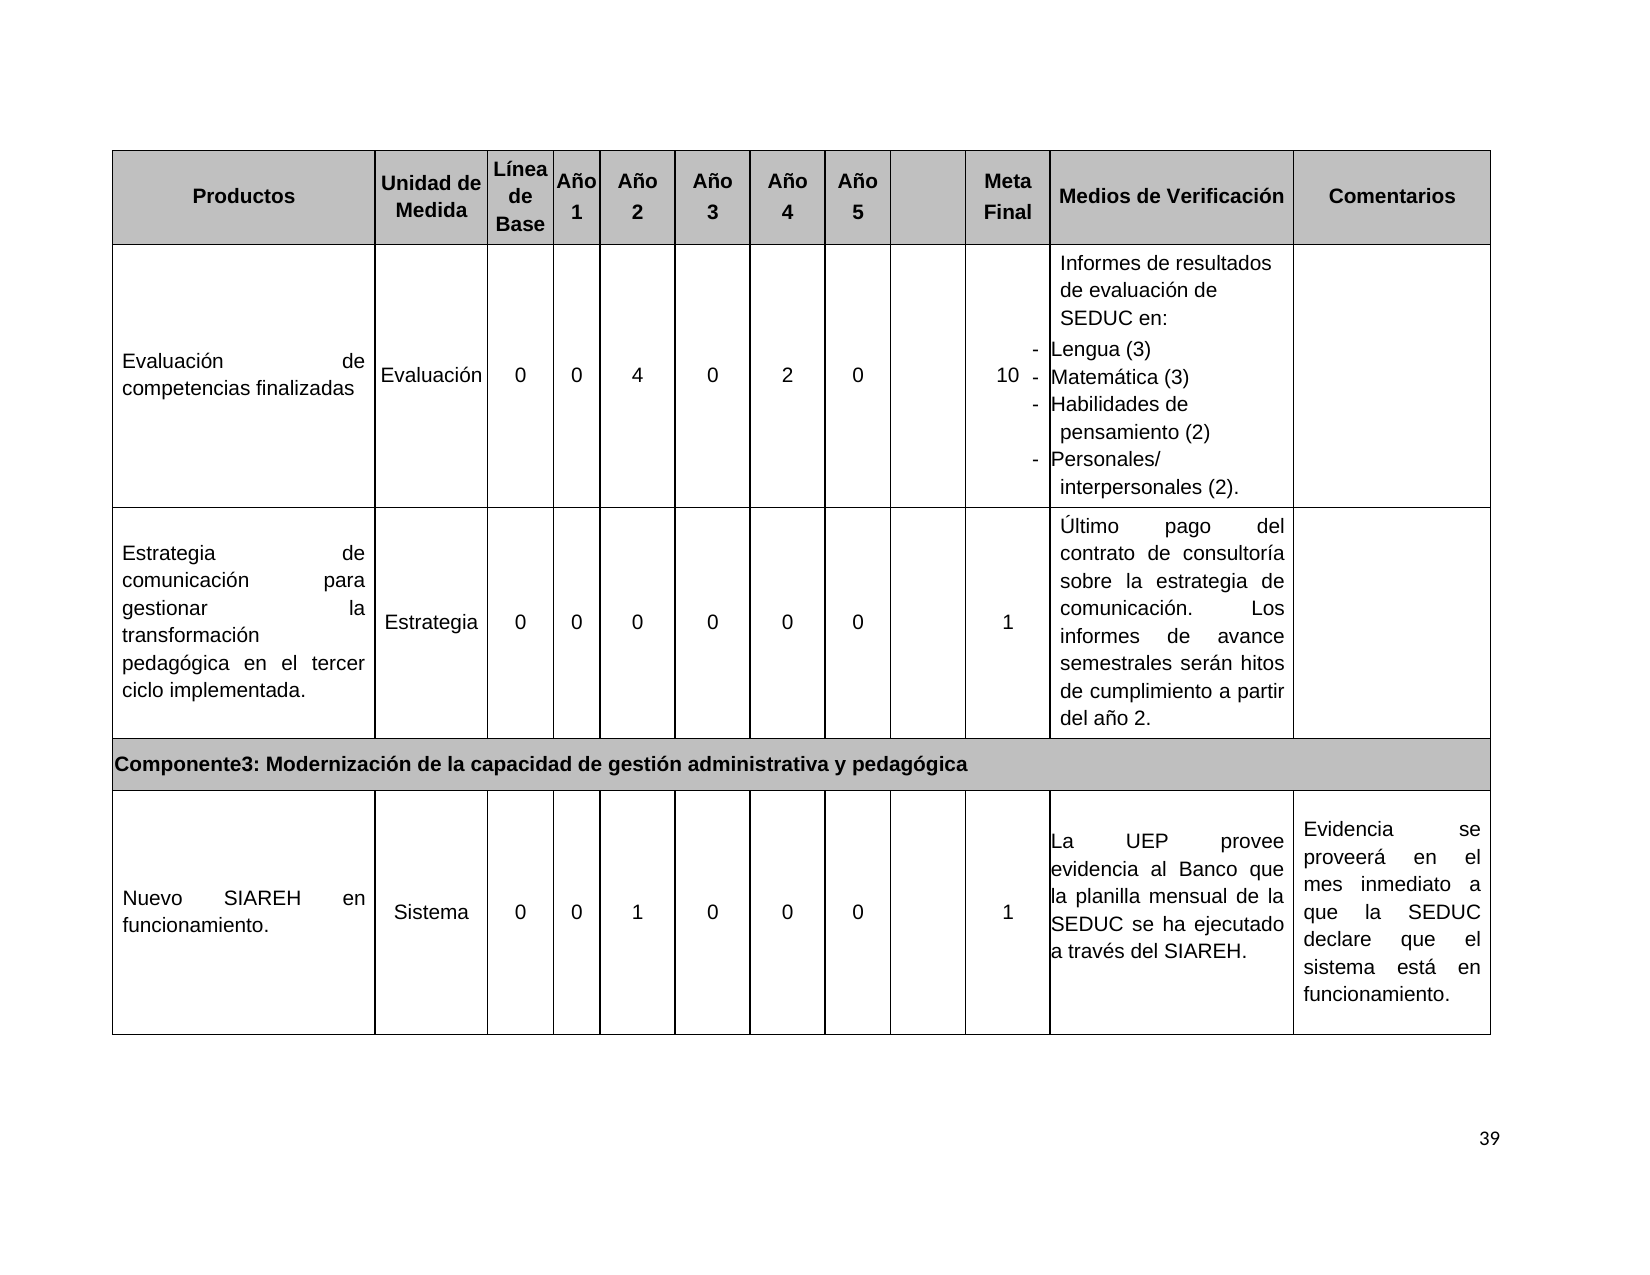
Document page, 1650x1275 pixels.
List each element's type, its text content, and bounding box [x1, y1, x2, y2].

table_cell 0 [676, 508, 749, 738]
table_cell 2 [751, 245, 824, 507]
table_cell 0 [751, 508, 824, 738]
table_header Línea de Base [488, 151, 553, 244]
table_cell 0 [826, 245, 890, 507]
table_cell 0 [554, 245, 599, 507]
table_cell 10 [966, 245, 1049, 507]
table_cell Evaluación de competencias finalizadas [113, 245, 374, 507]
table_cell Nuevo SIAREH en funcionamiento. [113, 791, 374, 1034]
table_cell La UEP provee evidencia al Banco que la planilla mensual de la SEDUC se ha ejecutado a través del SIAREH. [1051, 791, 1293, 1034]
table_cell 0 [826, 508, 890, 738]
table_cell 4 [601, 245, 674, 507]
table_cell 0 [676, 245, 749, 507]
table_header Unidad de Medida [376, 151, 487, 244]
table_cell 0 [751, 791, 824, 1034]
table_cell 0 [488, 245, 553, 507]
table_cell 0 [601, 508, 674, 738]
table_cell 1 [966, 508, 1049, 738]
table_cell [1294, 245, 1490, 507]
table_cell Último pago del contrato de consultoría sobre la estrategia de comunicación. Los informes de avance semestrales serán hitos de cumplimiento a partir del año 2. [1051, 508, 1293, 738]
table_cell 0 [554, 508, 599, 738]
table_header Año 3 [676, 151, 749, 244]
table_cell 1 [966, 791, 1049, 1034]
table_cell Evaluación [376, 245, 487, 507]
table_cell Evidencia se proveerá en el mes inmediato a que la SEDUC declare que el sistema está en funcionamiento. [1294, 791, 1490, 1034]
table_cell Componente3: Modernización de la capacidad de gestión administrativa y pedagógica [113, 739, 1490, 790]
table_cell [1294, 508, 1490, 738]
table_header Año 4 [751, 151, 824, 244]
table_cell 1 [601, 791, 674, 1034]
table_cell 0 [826, 791, 890, 1034]
table_header [891, 151, 965, 244]
table_header Comentarios [1294, 151, 1490, 244]
table_cell Sistema [376, 791, 487, 1034]
table_cell 0 [488, 508, 553, 738]
table_cell 0 [488, 791, 553, 1034]
table_cell 0 [676, 791, 749, 1034]
table_cell 0 [554, 791, 599, 1034]
table_header Año 2 [601, 151, 674, 244]
table_header Medios de Verificación [1051, 151, 1293, 244]
table_cell Estrategia de comunicación para gestionar la transformación pedagógica en el tercer ciclo implementada. [113, 508, 374, 738]
table_header Año 5 [826, 151, 890, 244]
table_cell [891, 791, 965, 1034]
table_cell [891, 508, 965, 738]
table_header Meta Final [966, 151, 1049, 244]
table_header Productos [113, 151, 374, 244]
table_cell [891, 245, 965, 507]
table_cell Estrategia [376, 508, 487, 738]
table_cell Informes de resultados de evaluación de SEDUC en: Lengua (3) Matemática (3) Habilidades de pensamiento (2) Personales/ interpersonales (2). [1051, 245, 1293, 507]
table_header Año 1 [554, 151, 599, 244]
